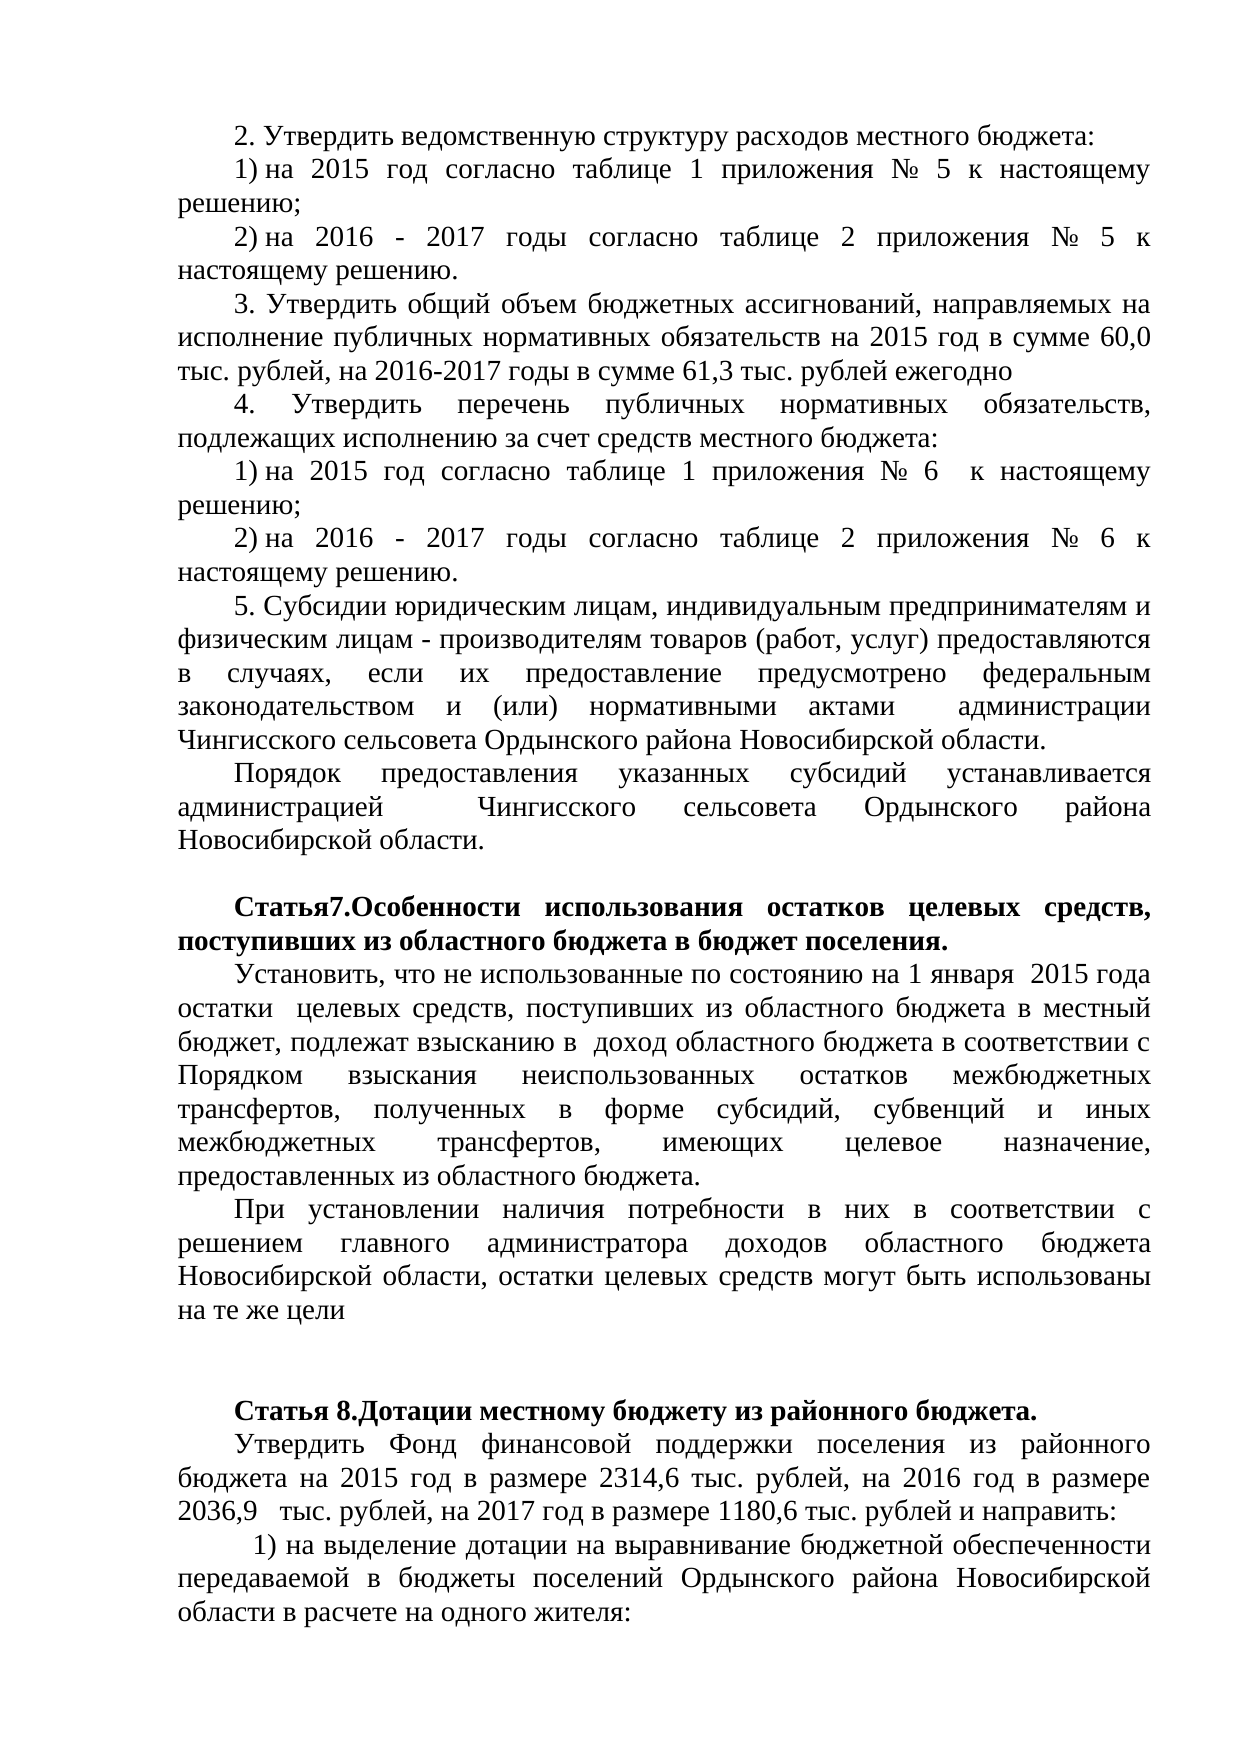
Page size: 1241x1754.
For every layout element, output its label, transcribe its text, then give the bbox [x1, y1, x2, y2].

text Статья7.Особенности использования остатков целевых средств, поступивших из областного бюджета в бюджет поселения. [177, 889, 1152, 957]
text 1) на выделение дотации на выравнивание бюджетной обеспеченности передаваемой в бюджеты поселений Ордынского района Новосибирской области в расчете на одного жителя: [177, 1527, 1152, 1627]
text 5. Субсидии юридическим лицам, индивидуальным предпринимателям и физическим лицам - производителям товаров (работ, услуг) предоставляются в случаях, если их предоставление предусмотрено федеральным законодательством и (или) нормативными актами администрации Чингисского сельсовета Ордынского района Новосибирской области. [177, 588, 1152, 755]
text 3. Утвердить общий объем бюджетных ассигнований, направляемых на исполнение публичных нормативных обязательств на 2015 год в сумме 60,0 тыс. рублей, на 2016-2017 годы в сумме 61,3 тыс. рублей ежегодно [177, 286, 1152, 386]
text 2) на 2016 - 2017 годы согласно таблице 2 приложения № 5 к настоящему решению. [177, 219, 1152, 286]
text 4. Утвердить перечень публичных нормативных обязательств, подлежащих исполнению за счет средств местного бюджета: [177, 386, 1152, 453]
text 2. Утвердить ведомственную структуру расходов местного бюджета: [177, 118, 1152, 152]
text Порядок предоставления указанных субсидий устанавливается администрацией Чингисского сельсовета Ордынского района Новосибирской области. [177, 755, 1152, 856]
text При установлении наличия потребности в них в соответствии с решением главного администратора доходов областного бюджета Новосибирской области, остатки целевых средств могут быть использованы на те же цели [177, 1191, 1152, 1326]
text 2) на 2016 - 2017 годы согласно таблице 2 приложения № 6 к настоящему решению. [177, 521, 1152, 588]
text Установить, что не использованные по состоянию на 1 января 2015 года остатки целевых средств, поступивших из областного бюджета в местный бюджет, подлежат взысканию в доход областного бюджета в соответствии с Порядком взыскания неиспользованных остатков межбюджетных трансфертов, полученных в форме субсидий, субвенций и иных межбюджетных трансфертов, имеющих целевое назначение, предоставленных из областного бюджета. [177, 957, 1152, 1191]
text Статья 8.Дотации местному бюджету из районного бюджета. [177, 1393, 1152, 1426]
text 1) на 2015 год согласно таблице 1 приложения № 5 к настоящему решению; [177, 152, 1152, 219]
text 1) на 2015 год согласно таблице 1 приложения № 6 к настоящему решению; [177, 453, 1152, 521]
text Утвердить Фонд финансовой поддержки поселения из районного бюджета на 2015 год в размере 2314,6 тыс. рублей, на 2016 год в размере 2036,9 тыс. рублей, на 2017 год в размере 1180,6 тыс. рублей и направить: [177, 1426, 1152, 1527]
